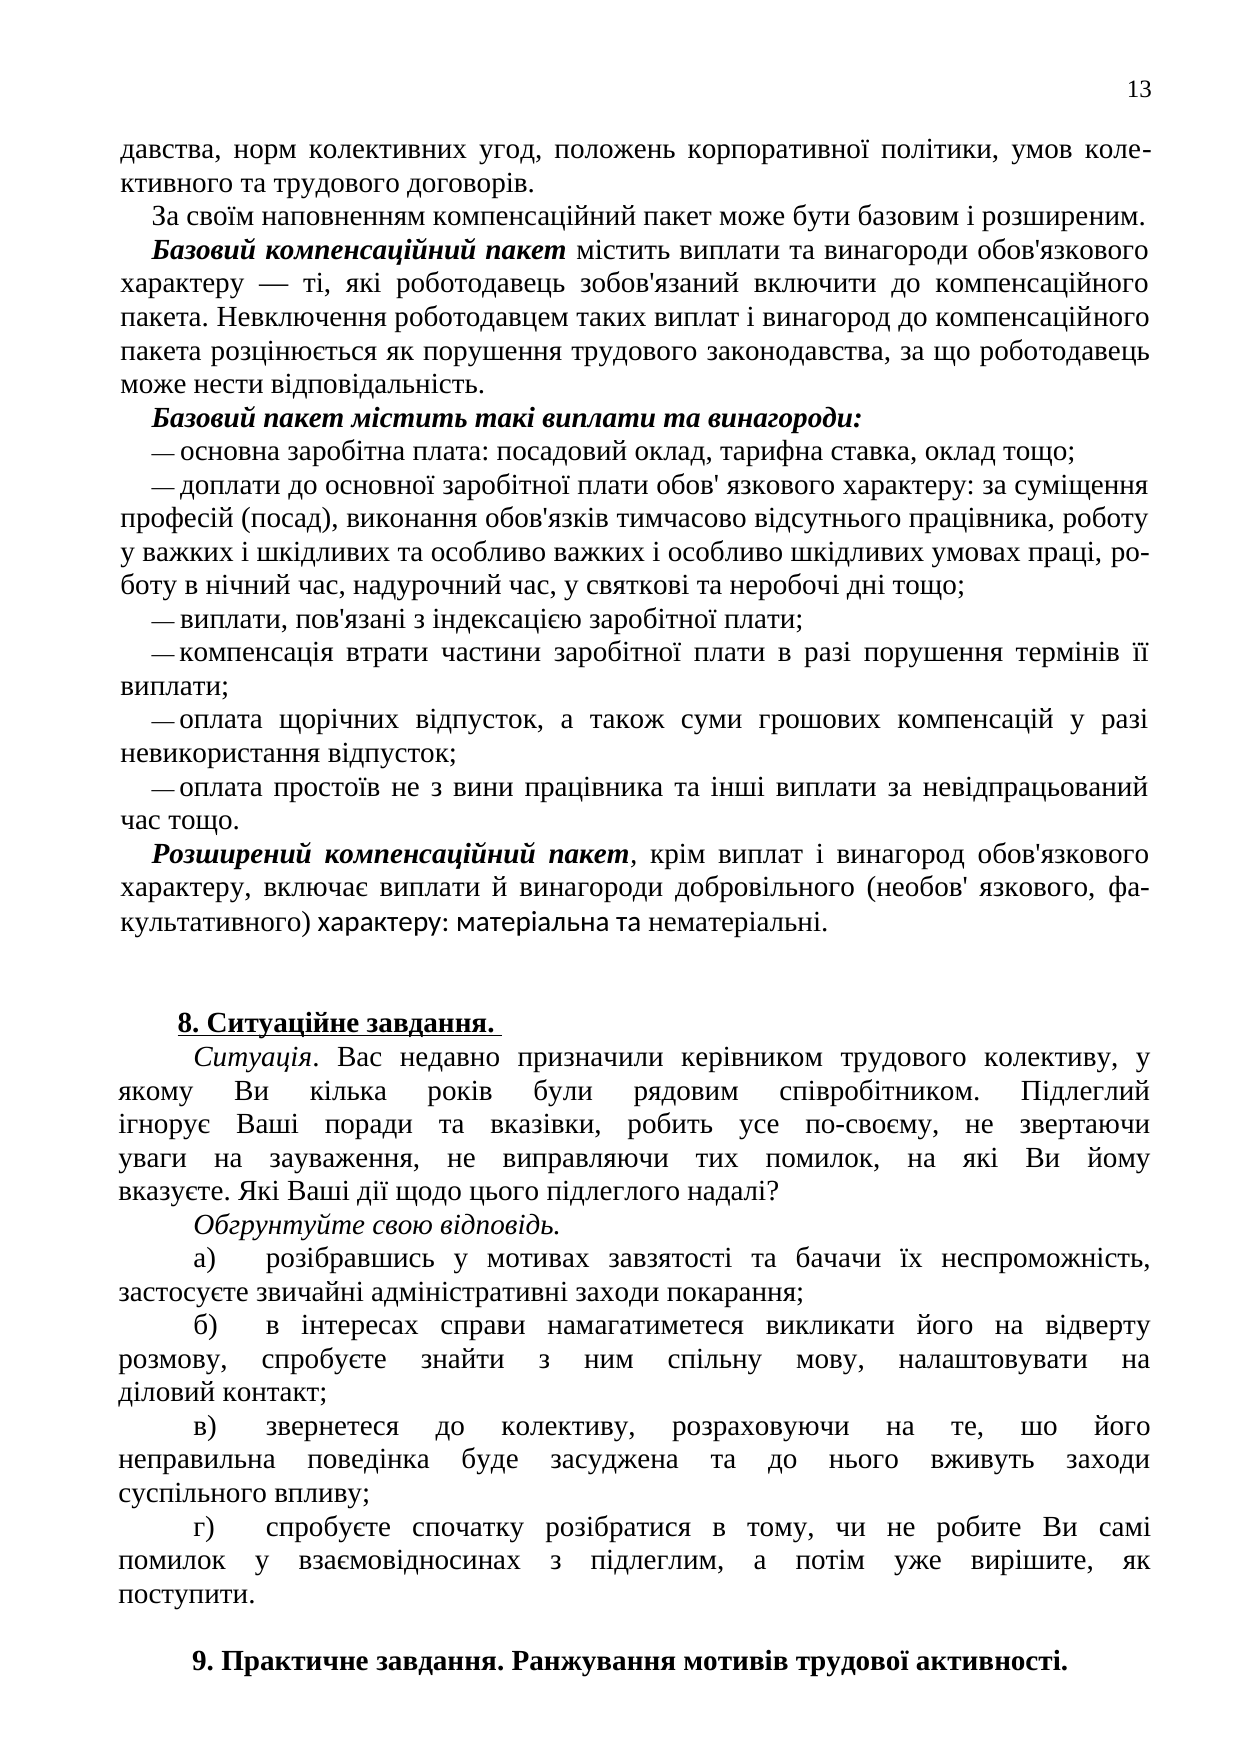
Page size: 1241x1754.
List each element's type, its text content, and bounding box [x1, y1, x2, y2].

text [120, 131, 1152, 198]
text 8. Ситуаційне завдання. [118, 1006, 1152, 1039]
list оплата щорічних відпусток, а також суми грошових компенсацій у разі невикористання відпусток; [120, 702, 1149, 769]
text Ситуація. Вас недавно призначили керівником трудового колективу, у якому Ви кілька років були рядовим співробітником. Підлеглий ігнорує Ваші поради та вказівки, робить усе по-своєму, не звертаючи уваги на зауваження, не виправляючи тих помилок, на які Ви йому вказуєте. Які Ваші дії щодо цього підлеглого надалі? [118, 1039, 1152, 1207]
list оплата простоїв не з вини працівника та інші виплати за невідпрацьований час тощо. [120, 769, 1149, 836]
text Розширений компенсаційний пакет, крім виплат і винагород обов'язкового характеру, включає виплати й винагороди добровільного (необов' язкового, факультативного) характеру: матеріальна та нематеріальні. [120, 836, 1149, 938]
text в) звернетеся до колективу, розраховуючи на те, шо його неправильна поведінка буде засуджена та до нього вживуть заходи суспільного впливу; [118, 1408, 1152, 1509]
text б) в інтересах справи намагатиметеся викликати його на відверту розмову, спробуєте знайти з ним спільну мову, налаштовувати на діловий контакт; [118, 1307, 1152, 1408]
list виплати, пов'язані з індексацією заробітної плати; [120, 601, 1152, 634]
text За своїм наповненням компенсаційний пакет може бути базовим і розширеним. [120, 198, 1149, 232]
list основна заробітна плата: посадовий оклад, тарифна ставка, оклад тощо; [120, 433, 1152, 467]
list компенсація втрати частини заробітної плати в разі порушення термінів її виплати; [120, 634, 1149, 702]
text 9. Практичне завдання. Ранжування мотивів трудової активності. [118, 1643, 1152, 1676]
text Обгрунтуйте свою відповідь. [118, 1207, 1152, 1240]
text Базовий пакет містить такі виплати та винагороди: [120, 400, 1152, 433]
list доплати до основної заробітної плати обов' язкового характеру: за суміщення професій (посад), виконання обов'язків тимчасово відсутнього працівника, роботу у важких і шкідливих та особливо важких і особливо шкідливих умовах праці, роботу в нічний час, надурочний час, у святкові та неробочі дні тощо; [120, 467, 1149, 601]
text г) спробуєте спочатку розібратися в тому, чи не робите Ви самі помилок у взаємовідносинах з підлеглим, а потім уже вирішите, як поступити. [118, 1509, 1152, 1609]
text а) розібравшись у мотивах завзятості та бачачи їх неспроможність, застосуєте звичайні адміністративні заходи покарання; [118, 1240, 1152, 1307]
text Базовий компенсаційний пакет містить виплати та винагороди обов'язкового характеру — ті, які роботодавець зобов'язаний включити до компенсаційного пакета. Невключення роботодавцем таких виплат і винагород до компенсаційного пакета розцінюється як порушення трудового законодавства, за що роботодавець може нести відповідальність. [120, 232, 1149, 400]
